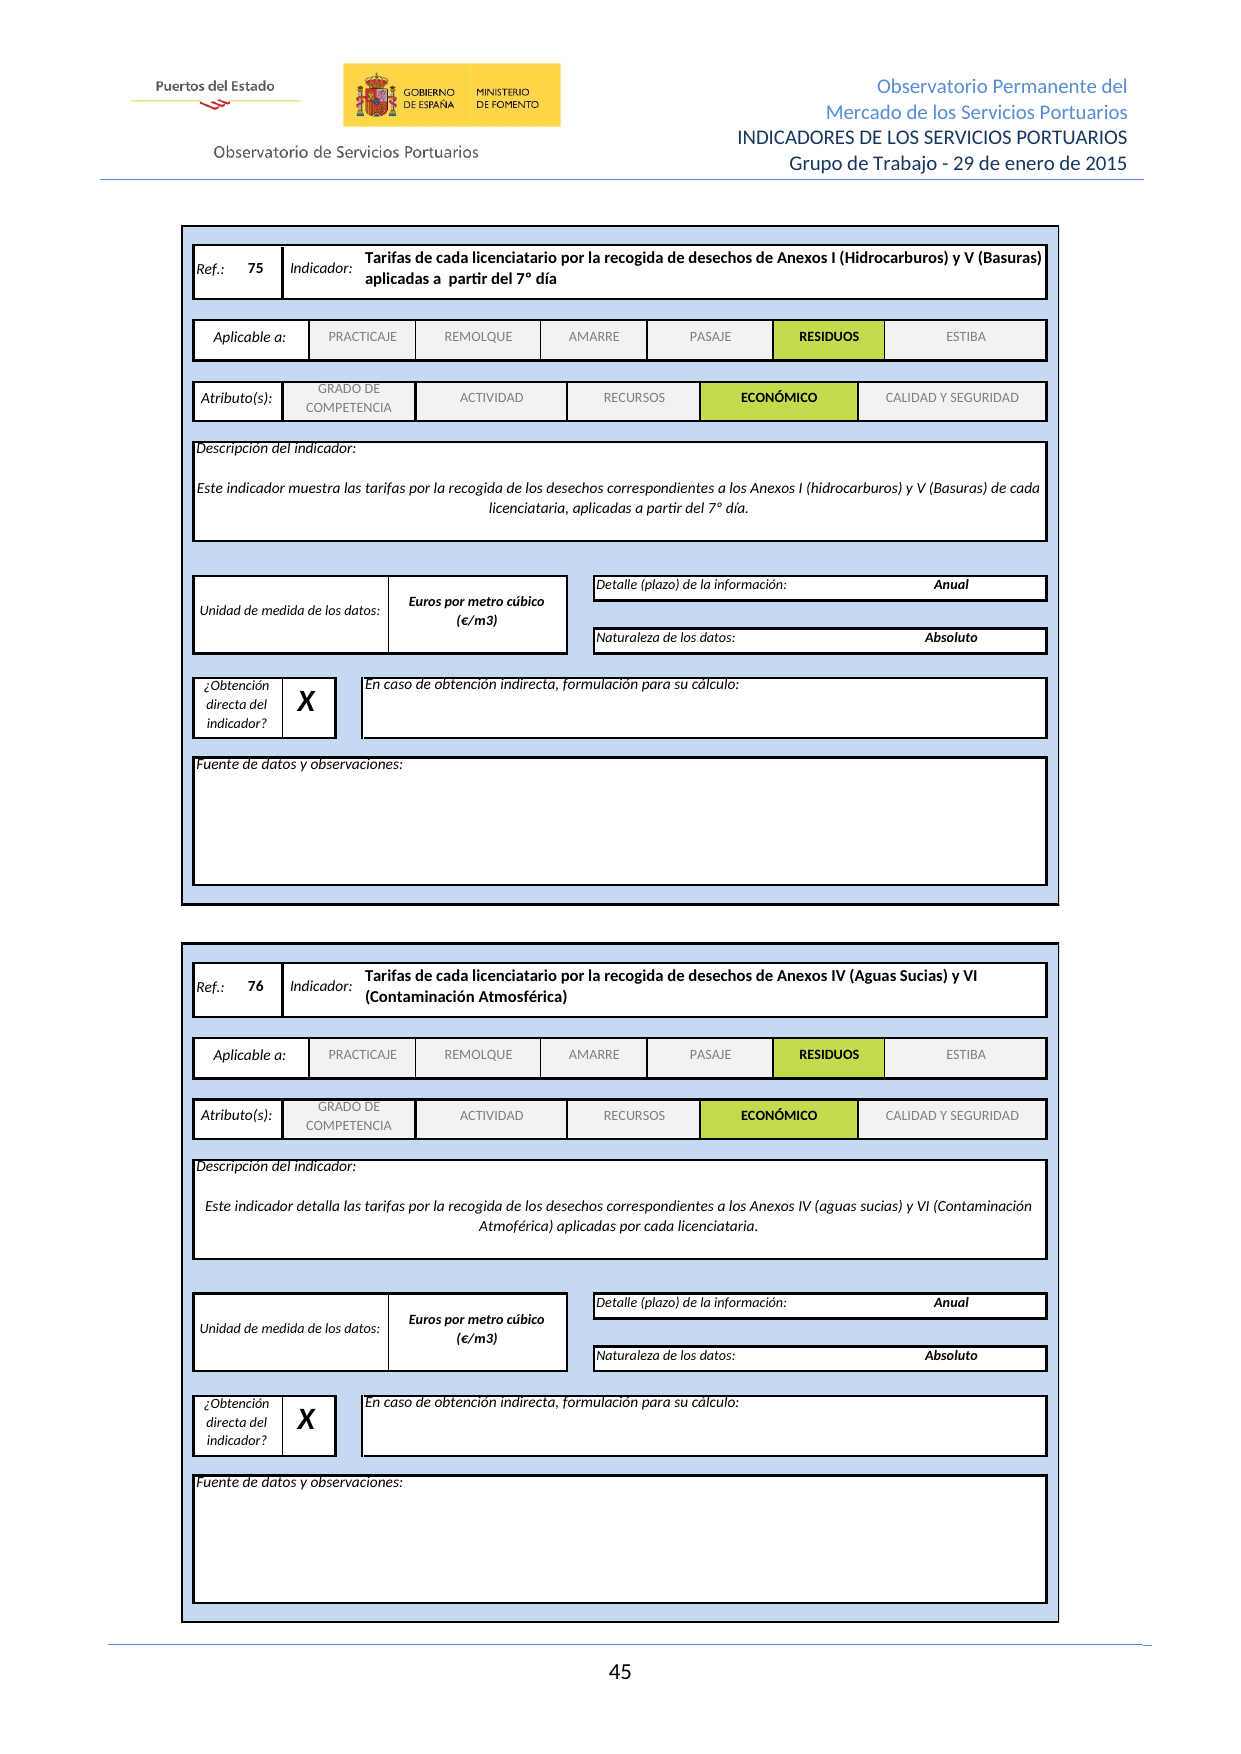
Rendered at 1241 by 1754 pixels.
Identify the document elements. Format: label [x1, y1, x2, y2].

picture [112, 46, 579, 164]
